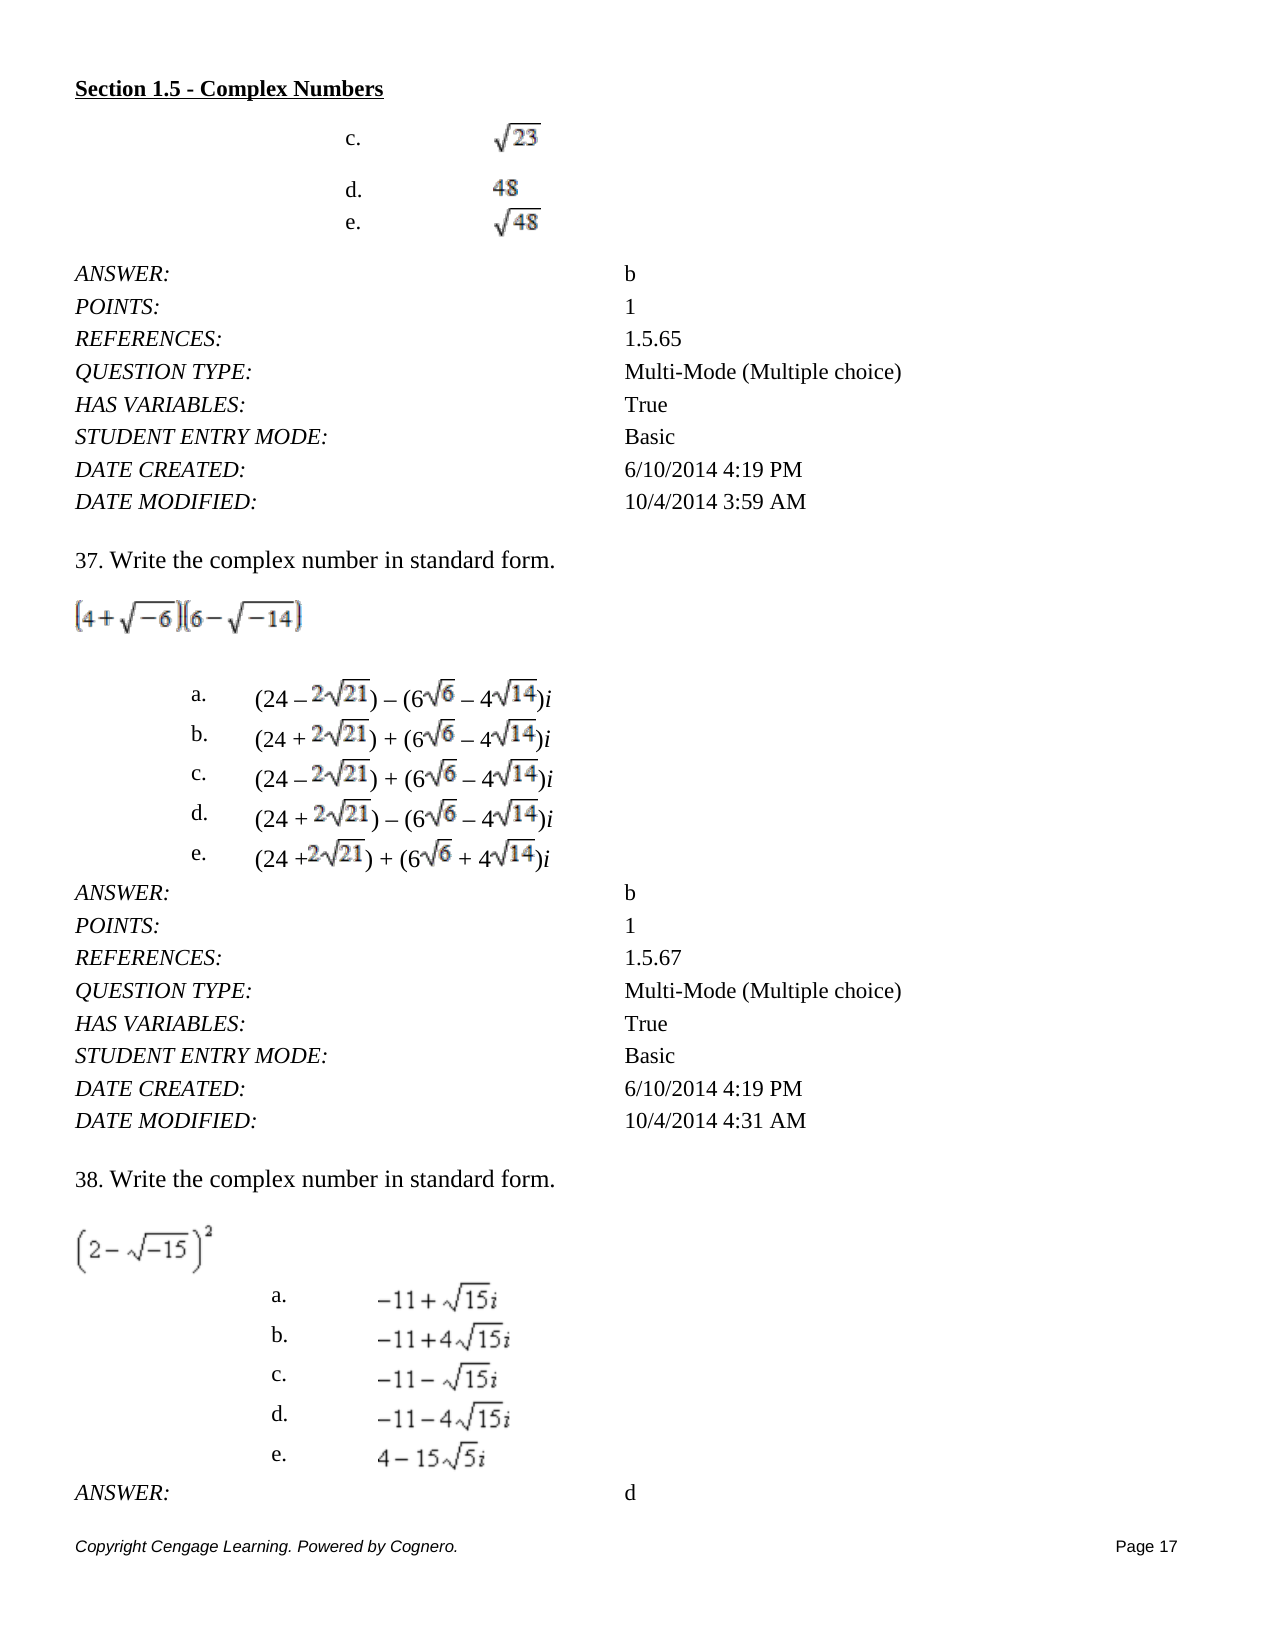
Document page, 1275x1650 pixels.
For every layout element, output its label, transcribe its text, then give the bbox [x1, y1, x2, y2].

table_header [75, 1164, 1200, 1509]
picture [312, 679, 370, 708]
picture [420, 839, 452, 868]
table_header 37. Write the complex number in standard form. ​ ​ [75, 545, 1200, 1137]
picture [312, 719, 369, 748]
picture [378, 1439, 486, 1473]
picture [423, 719, 455, 748]
picture [378, 1399, 511, 1434]
picture [493, 123, 541, 165]
picture [492, 679, 537, 708]
picture [378, 1360, 498, 1394]
picture [493, 208, 541, 249]
picture [308, 839, 365, 868]
picture [423, 679, 455, 708]
picture [378, 1280, 498, 1315]
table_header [75, 121, 1200, 518]
picture [493, 799, 538, 828]
picture [75, 600, 302, 651]
picture [425, 799, 457, 828]
picture [425, 759, 457, 788]
picture [378, 1320, 511, 1354]
picture [75, 1221, 215, 1278]
picture [312, 759, 370, 788]
picture [491, 719, 536, 748]
picture [493, 759, 538, 788]
picture [490, 839, 535, 868]
picture [314, 799, 371, 828]
picture [493, 175, 518, 201]
